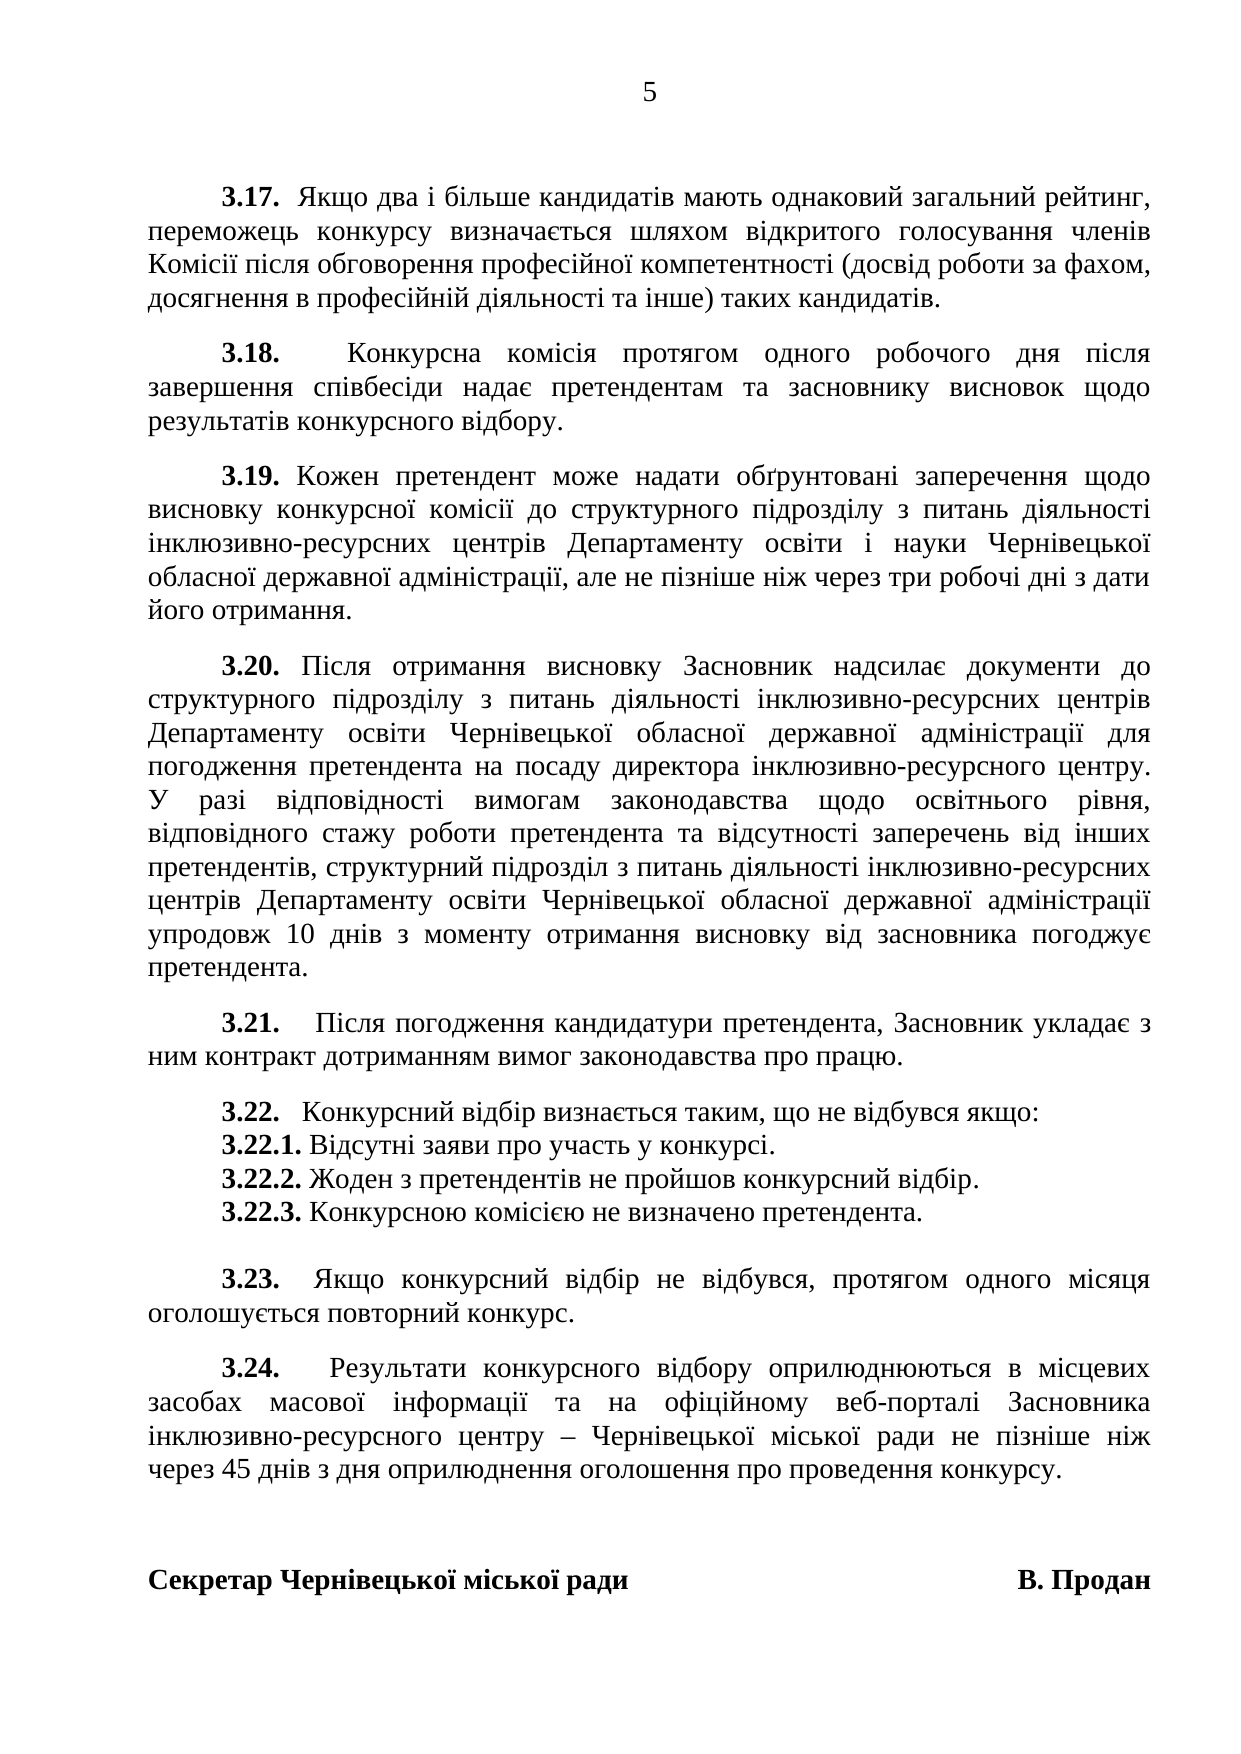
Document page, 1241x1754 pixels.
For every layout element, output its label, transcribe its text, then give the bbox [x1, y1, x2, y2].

text 3.21. Після погодження кандидатури претендента, Засновник укладає з ним контракт дотриманням вимог законодавства про працю. [148, 1005, 1152, 1072]
text 3.22.2. Жоден з претендентів не пройшов конкурсний відбір. [110, 1161, 1152, 1194]
text 3.23. Якщо конкурсний відбір не відбувся, протягом одного місяця оголошується повторний конкурс. [148, 1262, 1152, 1329]
text 3.24. Результати конкурсного відбору оприлюднюються в місцевих засобах масової інформації та на офіційному веб-порталі Засновника інклюзивно-ресурсного центру – Чернівецької міської ради не пізніше ніж через 45 днів з дня оприлюднення оголошення про проведення конкурсу. [148, 1351, 1152, 1485]
text 3.19. Кожен претендент може надати обґрунтовані заперечення щодо висновку конкурсної комісії до структурного підрозділу з питань діяльності інклюзивно-ресурсних центрів Департаменту освіти і науки Чернівецької обласної державної адміністрації, але не пізніше ніж через три робочі дні з дати його отримання. [148, 458, 1152, 626]
text 3.17. Якщо два і більше кандидатів мають однаковий загальний рейтинг, переможець конкурсу визначається шляхом відкритого голосування членів Комісії після обговорення професійної компетентності (досвід роботи за фахом, досягнення в професійній діяльності та інше) таких кандидатів. [148, 179, 1152, 314]
text Секретар Чернівецької міської ради В. Продан [148, 1562, 1152, 1596]
text 3.18. Конкурсна комісія протягом одного робочого дня після завершення співбесіди надає претендентам та засновнику висновок щодо результатів конкурсного відбору. [148, 336, 1152, 436]
text 3.20. Після отримання висновку Засновник надсилає документи до структурного підрозділу з питань діяльності інклюзивно-ресурсних центрів Департаменту освіти Чернівецької обласної державної адміністрації для погодження претендента на посаду директора інклюзивно-ресурсного центру. У разі відповідності вимогам законодавства щодо освітнього рівня, відповідного стажу роботи претендента та відсутності заперечень від інших претендентів, структурний підрозділ з питань діяльності інклюзивно-ресурсних центрів Департаменту освіти Чернівецької обласної державної адміністрації упродовж 10 днів з моменту отримання висновку від засновника погоджує претендента. [148, 648, 1152, 983]
text 3.22.3. Конкурсною комісією не визначено претендента. [110, 1194, 1152, 1228]
text 3.22. Конкурсний відбір визнається таким, що не відбувся якщо: [148, 1094, 1152, 1127]
text 3.22.1. Відсутні заяви про участь у конкурсі. [110, 1127, 1152, 1161]
